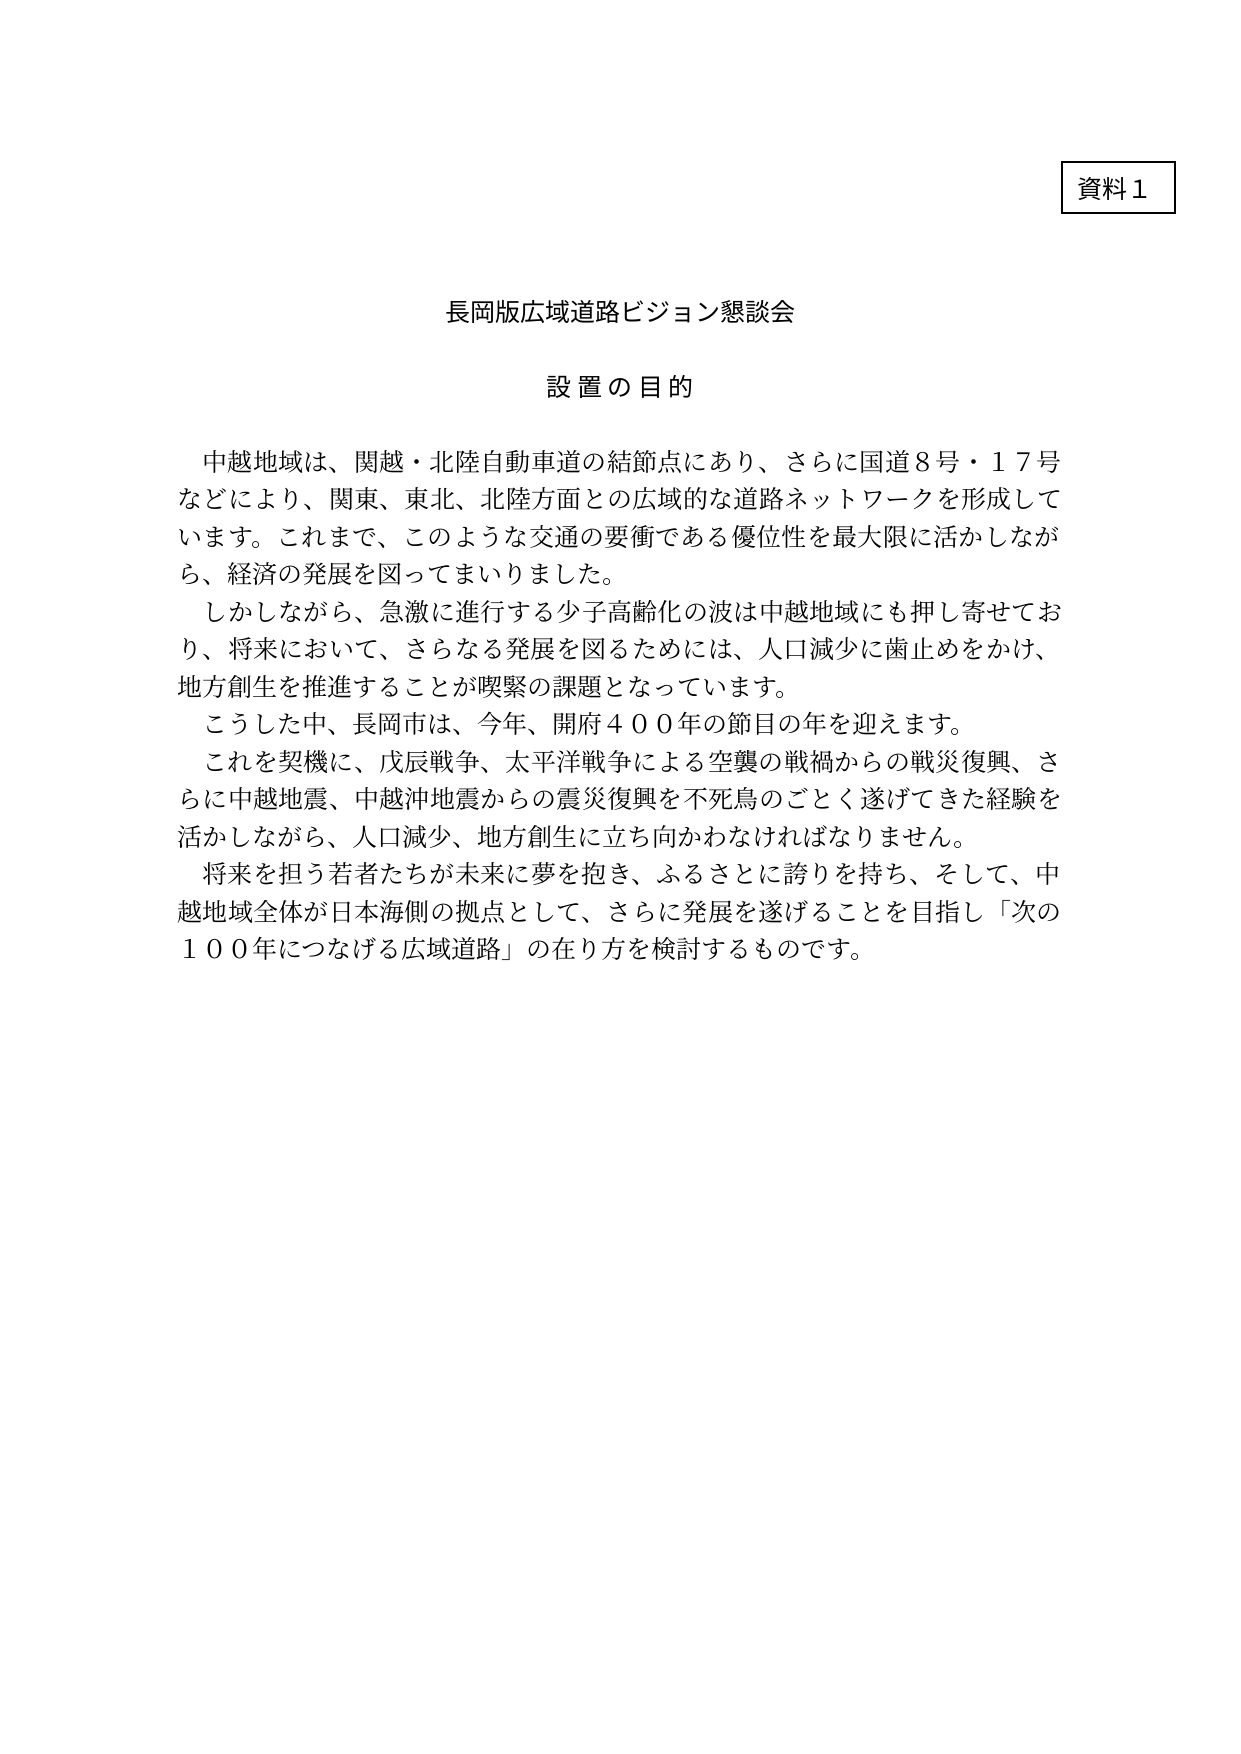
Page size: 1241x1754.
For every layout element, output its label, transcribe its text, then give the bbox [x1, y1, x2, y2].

text 設 置 の 目 的 [177, 367, 1063, 404]
text 長岡版広域道路ビジョン懇談会 [177, 292, 1063, 329]
text 将来を担う若者たちが未来に夢を抱き、ふるさとに誇りを持ち、そして、中越地域全体が日本海側の拠点として、さらに発展を遂げることを目指し「次の１００年につなげる広域道路」の在り方を検討するものです。 [177, 854, 1063, 967]
text 中越地域は、関越・北陸自動車道の結節点にあり、さらに国道８号・１７号などにより、関東、東北、北陸方面との広域的な道路ネットワークを形成しています。これまで、このような交通の要衝である優位性を最大限に活かしながら、経済の発展を図ってまいりました。 [177, 442, 1063, 592]
text しかしながら、急激に進行する少子高齢化の波は中越地域にも押し寄せており、将来において、さらなる発展を図るためには、人口減少に歯止めをかけ、地方創生を推進することが喫緊の課題となっています。 [177, 592, 1063, 704]
text こうした中、長岡市は、今年、開府４００年の節目の年を迎えます。 [177, 704, 1063, 742]
text これを契機に、戊辰戦争、太平洋戦争による空襲の戦禍からの戦災復興、さらに中越地震、中越沖地震からの震災復興を不死鳥のごとく遂げてきた経験を活かしながら、人口減少、地方創生に立ち向かわなければなりません。 [177, 742, 1063, 854]
